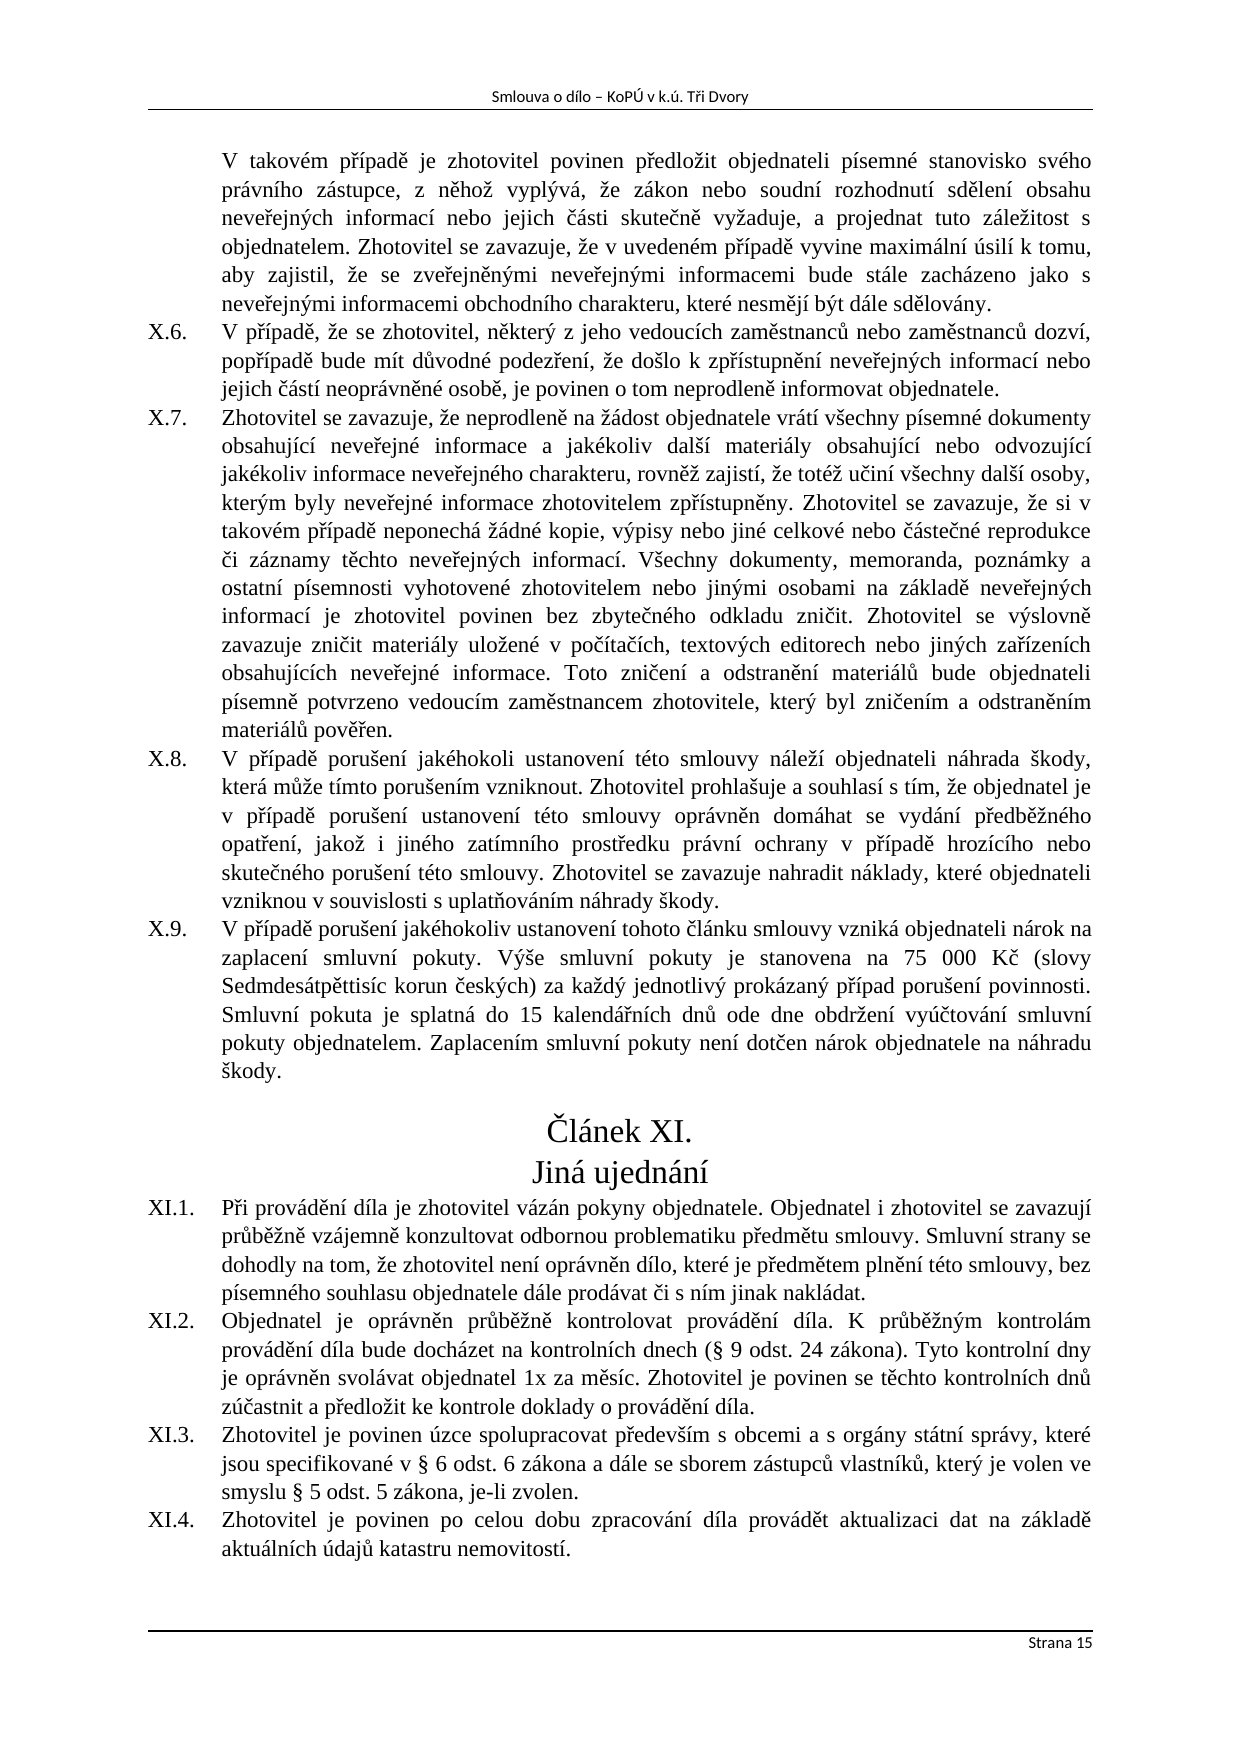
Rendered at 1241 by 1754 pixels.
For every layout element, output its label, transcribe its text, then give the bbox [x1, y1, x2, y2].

list V případě porušení jakéhokoli ustanovení této smlouvy náleží objednateli náhrada škody, která může tímto porušením vzniknout. Zhotovitel prohlašuje a souhlasí s tím, že objednatel je v případě porušení ustanovení této smlouvy oprávněn domáhat se vydání předběžného opatření, jakož i jiného zatímního prostředku právní ochrany v případě hrozícího nebo skutečného porušení této smlouvy. Zhotovitel se zavazuje nahradit náklady, které objednateli vzniknou v souvislosti s uplatňováním náhrady škody. [148, 745, 1093, 913]
list Zhotovitel je povinen úzce spolupracovat především s obcemi a s orgány státní správy, které jsou specifikované v § 6 odst. 6 zákona a dále se sborem zástupců vlastníků, který je volen ve smyslu § 5 odst. 5 zákona, je-li zvolen. [148, 1421, 1093, 1504]
list Při provádění díla je zhotovitel vázán pokyny objednatele. Objednatel i zhotovitel se zavazují průběžně vzájemně konzultovat odbornou problematiku předmětu smlouvy. Smluvní strany se dohodly na tom, že zhotovitel není oprávněn dílo, které je předmětem plnění této smlouvy, bez písemného souhlasu objednatele dále prodávat či s ním jinak nakládat. [148, 1194, 1093, 1305]
list Objednatel je oprávněn průběžně kontrolovat provádění díla. K průběžným kontrolám provádění díla bude docházet na kontrolních dnech (§ 9 odst. 24 zákona). Tyto kontrolní dny je oprávněn svolávat objednatel 1x za měsíc. Zhotovitel je povinen se těchto kontrolních dnů zúčastnit a předložit ke kontrole doklady o provádění díla. [148, 1307, 1093, 1419]
list V případě, že se zhotovitel, některý z jeho vedoucích zaměstnanců nebo zaměstnanců dozví, popřípadě bude mít důvodné podezření, že došlo k zpřístupnění neveřejných informací nebo jejich částí neoprávněné osobě, je povinen o tom neprodleně informovat objednatele. [148, 318, 1093, 401]
list V případě porušení jakéhokoliv ustanovení tohoto článku smlouvy vzniká objednateli nárok na zaplacení smluvní pokuty. Výše smluvní pokuty je stanovena na Kč (slovy korun českých) za každý jednotlivý prokázaný případ porušení povinnosti. Smluvní pokuta je splatná do 15 kalendářních dnů ode dne obdržení vyúčtování smluvní pokuty objednatelem. Zaplacením smluvní pokuty není dotčen nárok objednatele na náhradu škody. [148, 915, 1093, 1084]
subtitle Jiná ujednání [148, 1111, 1093, 1191]
list Zhotovitel je povinen po celou dobu zpracování díla provádět aktualizaci dat na základě aktuálních údajů katastru nemovitostí. [148, 1507, 1093, 1561]
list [148, 148, 1093, 316]
list Zhotovitel se zavazuje, že neprodleně na žádost objednatele vrátí všechny písemné dokumenty obsahující neveřejné informace a jakékoliv další materiály obsahující nebo odvozující jakékoliv informace neveřejného charakteru, rovněž zajistí, že totéž učiní všechny další osoby, kterým byly neveřejné informace zhotovitelem zpřístupněny. Zhotovitel se zavazuje, že si v takovém případě neponechá žádné kopie, výpisy nebo jiné celkové nebo částečné reprodukce či záznamy těchto neveřejných informací. Všechny dokumenty, memoranda, poznámky a ostatní písemnosti vyhotovené zhotovitelem nebo jinými osobami na základě neveřejných informací je zhotovitel povinen bez zbytečného odkladu zničit. Zhotovitel se výslovně zavazuje zničit materiály uložené v počítačích, textových editorech nebo jiných zařízeních obsahujících neveřejné informace. Toto zničení a odstranění materiálů bude objednateli písemně potvrzeno vedoucím zaměstnancem zhotovitele, který byl zničením a odstraněním materiálů pověřen. [148, 403, 1093, 743]
